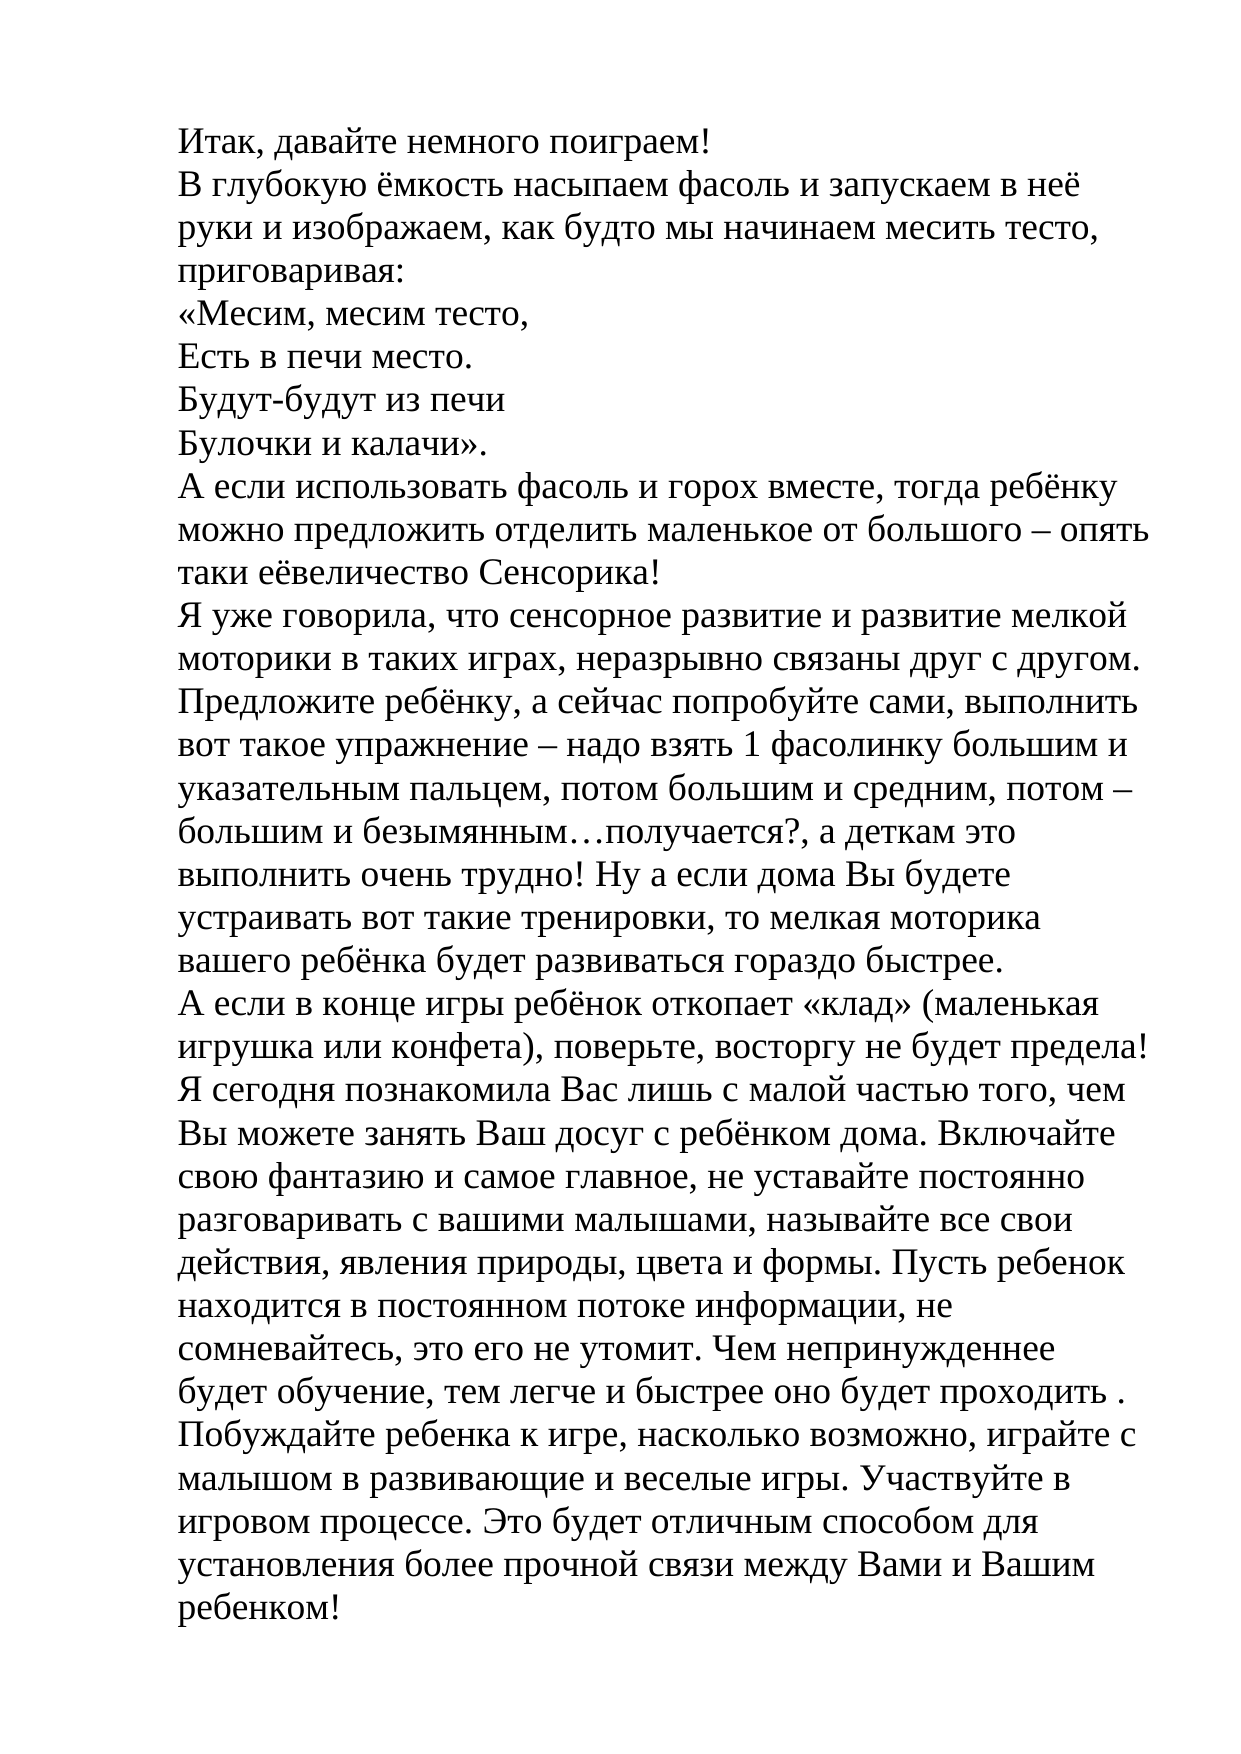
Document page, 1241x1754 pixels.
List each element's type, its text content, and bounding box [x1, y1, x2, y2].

text А если в конце игры ребёнок откопает «клад» (маленькая игрушка или конфета), поверьте, восторгу не будет предела! [177, 981, 1152, 1067]
text Итак, давайте немного поиграем! [177, 118, 1152, 161]
text А если использовать фасоль и горох вместе, тогда ребёнку можно предложить отделить маленькое от большого – опять таки еёвеличество Сенсорика! [177, 463, 1152, 592]
text Есть в печи место. [177, 334, 1152, 377]
text Будут-будут из печи [177, 377, 1152, 420]
text Я сегодня познакомила Вас лишь с малой частью того, чем Вы можете занять Ваш досуг с ребёнком дома. Включайте свою фантазию и самое главное, не уставайте постоянно разговаривать с вашими малышами, называйте все свои действия, явления природы, цвета и формы. Пусть ребенок находится в постоянном потоке информации, не сомневайтесь, это его не утомит. Чем непринужденнее будет обучение, тем легче и быстрее оно будет проходить . Побуждайте ребенка к игре, насколько возможно, играйте с малышом в развивающие и веселые игры. Участвуйте в игровом процессе. Это будет отличным способом для установления более прочной связи между Вами и Вашим ребенком! [177, 1067, 1152, 1627]
text В глубокую ёмкость насыпаем фасоль и запускаем в неё руки и изображаем, как будто мы начинаем месить тесто, приговаривая: [177, 161, 1152, 291]
text «Месим, месим тесто, [177, 291, 1152, 334]
text Я уже говорила, что сенсорное развитие и развитие мелкой моторики в таких играх, неразрывно связаны друг с другом. Предложите ребёнку, а сейчас попробуйте сами, выполнить вот такое упражнение – надо взять 1 фасолинку большим и указательным пальцем, потом большим и средним, потом – большим и безымянным…получается?, а деткам это выполнить очень трудно! Ну а если дома Вы будете устраивать вот такие тренировки, то мелкая моторика вашего ребёнка будет развиваться гораздо быстрее. [177, 592, 1152, 981]
text Булочки и калачи». [177, 420, 1152, 463]
